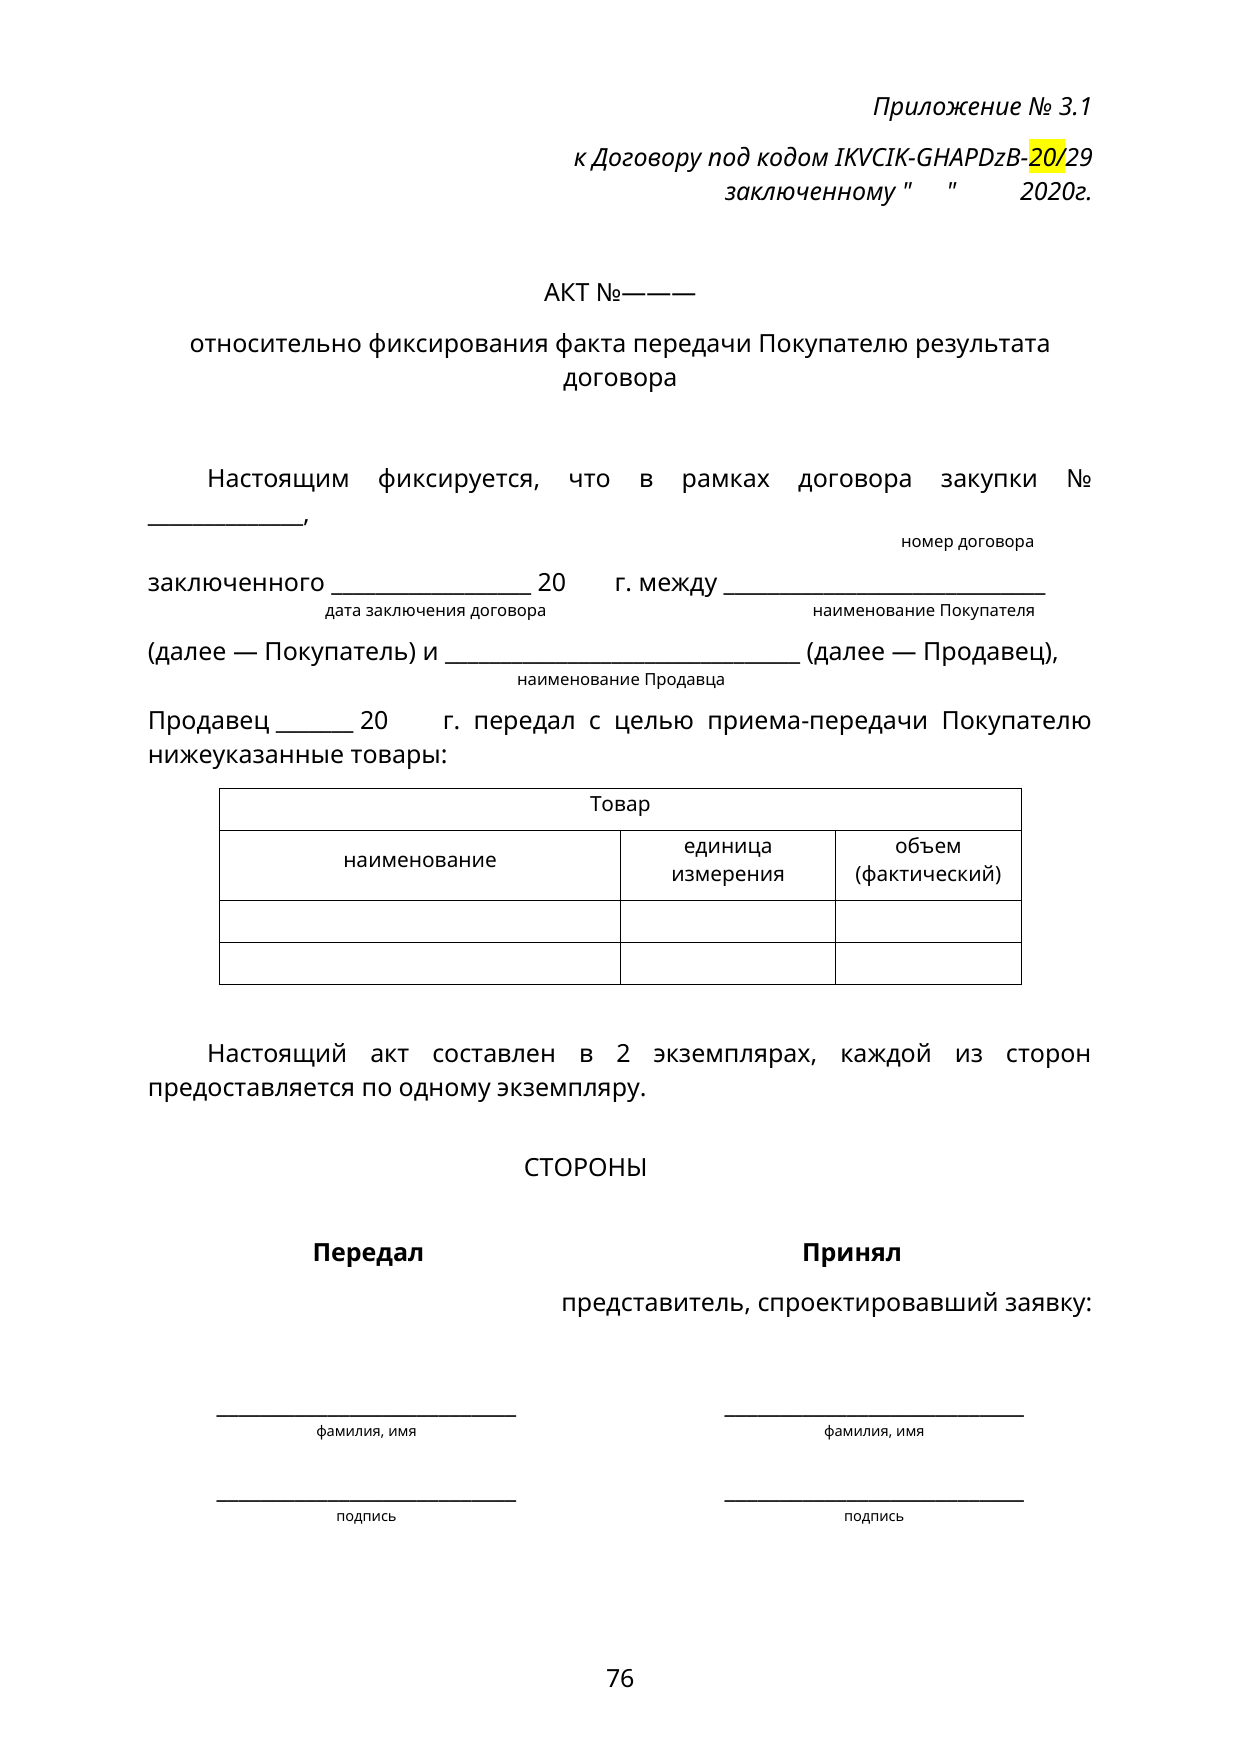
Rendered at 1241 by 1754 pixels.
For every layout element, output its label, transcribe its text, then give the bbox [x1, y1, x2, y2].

table_header Передал [136, 1234, 600, 1285]
table_cell ___________________________ подпись [620, 1471, 1128, 1556]
text представитель, спроектировавший заявку: [148, 1285, 1092, 1319]
text Приложение № 3.1 [148, 89, 1092, 123]
text Продавец _______ 20 г. передал с целью приема-передачи Покупателю нижеуказанные товары: [148, 703, 1092, 771]
text (далее — Покупатель) и ________________________________ (далее — Продавец), [148, 634, 1093, 668]
text Настоящий акт составлен в 2 экземплярах, каждой из сторон предоставляется по одному экземпляру. [148, 1036, 1092, 1104]
table_cell единица измерения [621, 831, 835, 900]
text АКТ №——— [148, 275, 1092, 309]
text СТОРОНЫ [148, 1149, 1092, 1183]
text дата заключения договора наименование Покупателя [325, 598, 1130, 621]
text относительно фиксирования факта передачи Покупателю результата договора [148, 326, 1092, 394]
table_cell [621, 943, 835, 984]
table_header Товар [220, 789, 1021, 830]
table_header ___________________________ фамилия, имя [620, 1386, 1128, 1471]
table_cell ___________________________ подпись [112, 1471, 620, 1556]
table_cell [836, 901, 1021, 942]
text номер договора [901, 529, 1092, 552]
table_cell [220, 943, 620, 984]
table_cell [220, 901, 620, 942]
table_cell наименование [220, 831, 620, 900]
text к Договору под кодом IKVCIK-GHAPDzB-20/29 заключенному " " 2020г. [148, 139, 1092, 207]
table_header ___________________________ фамилия, имя [112, 1386, 620, 1471]
text наименование Продавца [517, 668, 1130, 691]
table_cell [621, 901, 835, 942]
table_cell объем (фактический) [836, 831, 1021, 900]
text Настоящим фиксируется, что в рамках договора закупки № ______________, [148, 461, 1092, 529]
text заключенного __________________ 20 г. между _____________________________ [148, 564, 1092, 598]
table_header Принял [600, 1234, 1104, 1285]
table_cell [836, 943, 1021, 984]
